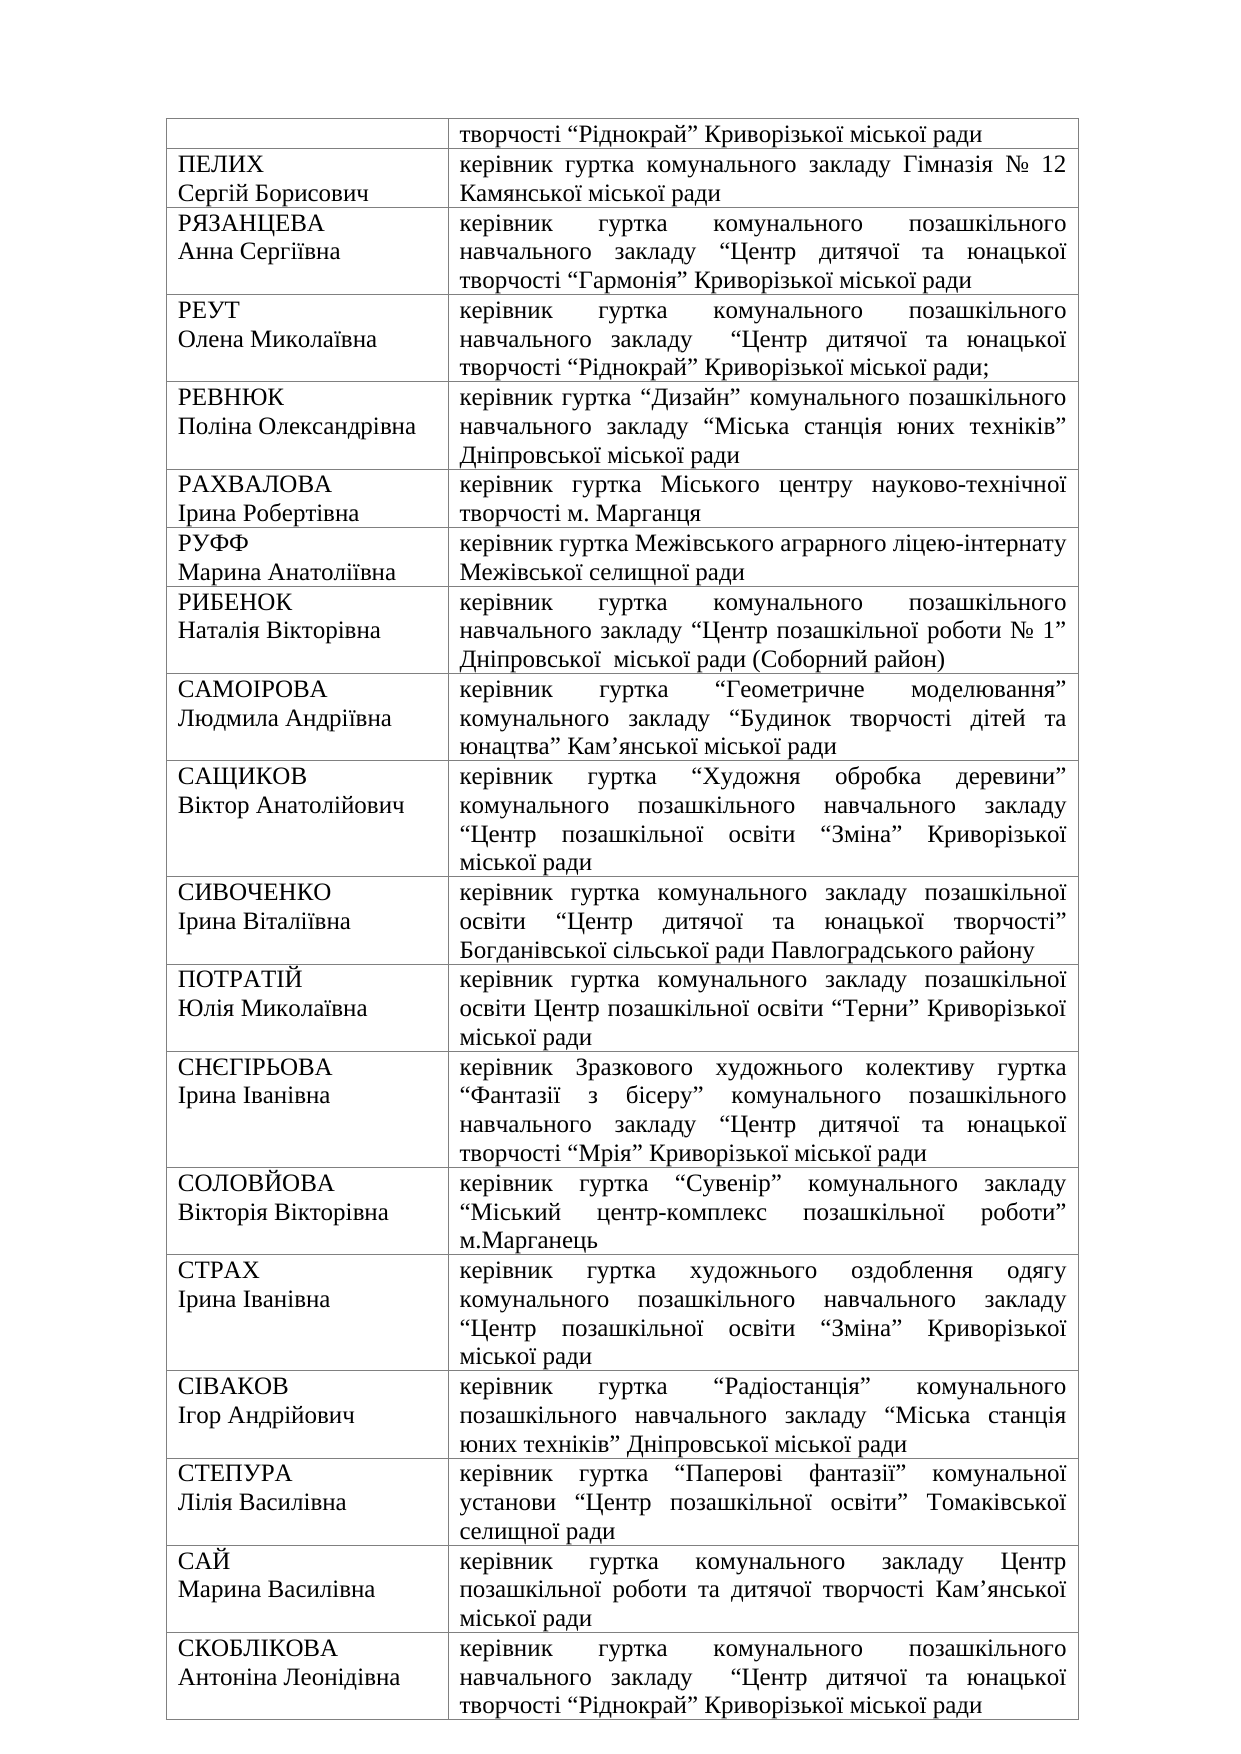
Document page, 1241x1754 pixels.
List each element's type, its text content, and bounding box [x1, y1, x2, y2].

table_cell керівник гуртка комунального позашкільного навчального закладу “Центр дитячої та юнацької творчості “Гармонія” Криворізької міської ради [449, 208, 1078, 294]
table_cell керівник гуртка Межівського аграрного ліцею-інтернату Межівської селищної ради [449, 528, 1078, 586]
table_cell керівник гуртка Міського центру науково-технічної творчості м. Марганця [449, 470, 1078, 527]
table_cell керівник гуртка “Сувенір” комунального закладу “Міський центр-комплекс позашкільної роботи” м.Марганець [449, 1168, 1078, 1254]
table_cell РЕВНЮК Поліна Олександрівна [167, 382, 448, 468]
table_cell керівник гуртка комунального закладу Гімназія № 12 Камянської міської ради [449, 149, 1078, 207]
table_cell САЙ Марина Василівна [167, 1546, 448, 1632]
table_cell СНЄГІРЬОВА Ірина Іванівна [167, 1052, 448, 1167]
table_cell РЯЗАНЦЕВА Анна Сергіївна [167, 208, 448, 294]
table_cell керівник гуртка художнього оздоблення одягу комунального позашкільного навчального закладу “Центр позашкільної освіти “Зміна” Криворізької міської ради [449, 1255, 1078, 1370]
table_cell керівник гуртка “Дизайн” комунального позашкільного навчального закладу “Міська станція юних техніків” Дніпровської міської ради [449, 382, 1078, 468]
table_cell керівник гуртка “Художня обробка деревини” комунального позашкільного навчального закладу “Центр позашкільної освіти “Зміна” Криворізької міської ради [449, 761, 1078, 876]
table_cell РУФФ Марина Анатоліївна [167, 528, 448, 586]
table_cell СТРАХ Ірина Іванівна [167, 1255, 448, 1370]
table_cell РИБЕНОК Наталія Вікторівна [167, 587, 448, 673]
table_cell керівник гуртка комунального позашкільного навчального закладу “Центр дитячої та юнацької творчості “Ріднокрай” Криворізької міської ради [449, 1633, 1078, 1719]
table_cell керівник гуртка комунального позашкільного навчального закладу “Центр позашкільної роботи № 1” Дніпровської міської ради (Соборний район) [449, 587, 1078, 673]
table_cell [167, 119, 448, 148]
table_cell СІВАКОВ Ігор Андрійович [167, 1371, 448, 1457]
table_cell СИВОЧЕНКО Ірина Віталіївна [167, 877, 448, 963]
table_cell керівник гуртка комунального позашкільного навчального закладу “Центр дитячої та юнацької творчості “Ріднокрай” Криворізької міської ради; [449, 295, 1078, 381]
table_cell СКОБЛІКОВА Антоніна Леонідівна [167, 1633, 448, 1719]
table_cell керівник гуртка “Паперові фантазії” комунальної установи “Центр позашкільної освіти” Томаківської селищної ради [449, 1459, 1078, 1545]
table_cell ПОТРАТІЙ Юлія Миколаївна [167, 965, 448, 1051]
table_cell СОЛОВЙОВА Вікторія Вікторівна [167, 1168, 448, 1254]
table_cell РАХВАЛОВА Ірина Робертівна [167, 470, 448, 527]
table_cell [449, 119, 1078, 148]
table_cell САМОІРОВА Людмила Андріївна [167, 674, 448, 760]
table_cell ПЕЛИХ Сергій Борисович [167, 149, 448, 207]
table_cell СТЕПУРА Лілія Василівна [167, 1459, 448, 1545]
table_cell керівник гуртка комунального закладу позашкільної освіти “Центр дитячої та юнацької творчості” Богданівської сільської ради Павлоградського району [449, 877, 1078, 963]
table_cell САЩИКОВ Віктор Анатолійович [167, 761, 448, 876]
table_cell керівник гуртка “Геометричне моделювання” комунального закладу “Будинок творчості дітей та юнацтва” Кам’янської міської ради [449, 674, 1078, 760]
table_cell керівник гуртка комунального закладу позашкільної освіти Центр позашкільної освіти “Терни” Криворізької міської ради [449, 965, 1078, 1051]
table_cell керівник Зразкового художнього колективу гуртка “Фантазії з бісеру” комунального позашкільного навчального закладу “Центр дитячої та юнацької творчості “Мрія” Криворізької міської ради [449, 1052, 1078, 1167]
table_cell керівник гуртка “Радіостанція” комунального позашкільного навчального закладу “Міська станція юних техніків” Дніпровської міської ради [449, 1371, 1078, 1457]
table_cell РЕУТ Олена Миколаївна [167, 295, 448, 381]
table_cell керівник гуртка комунального закладу Центр позашкільної роботи та дитячої творчості Кам’янської міської ради [449, 1546, 1078, 1632]
